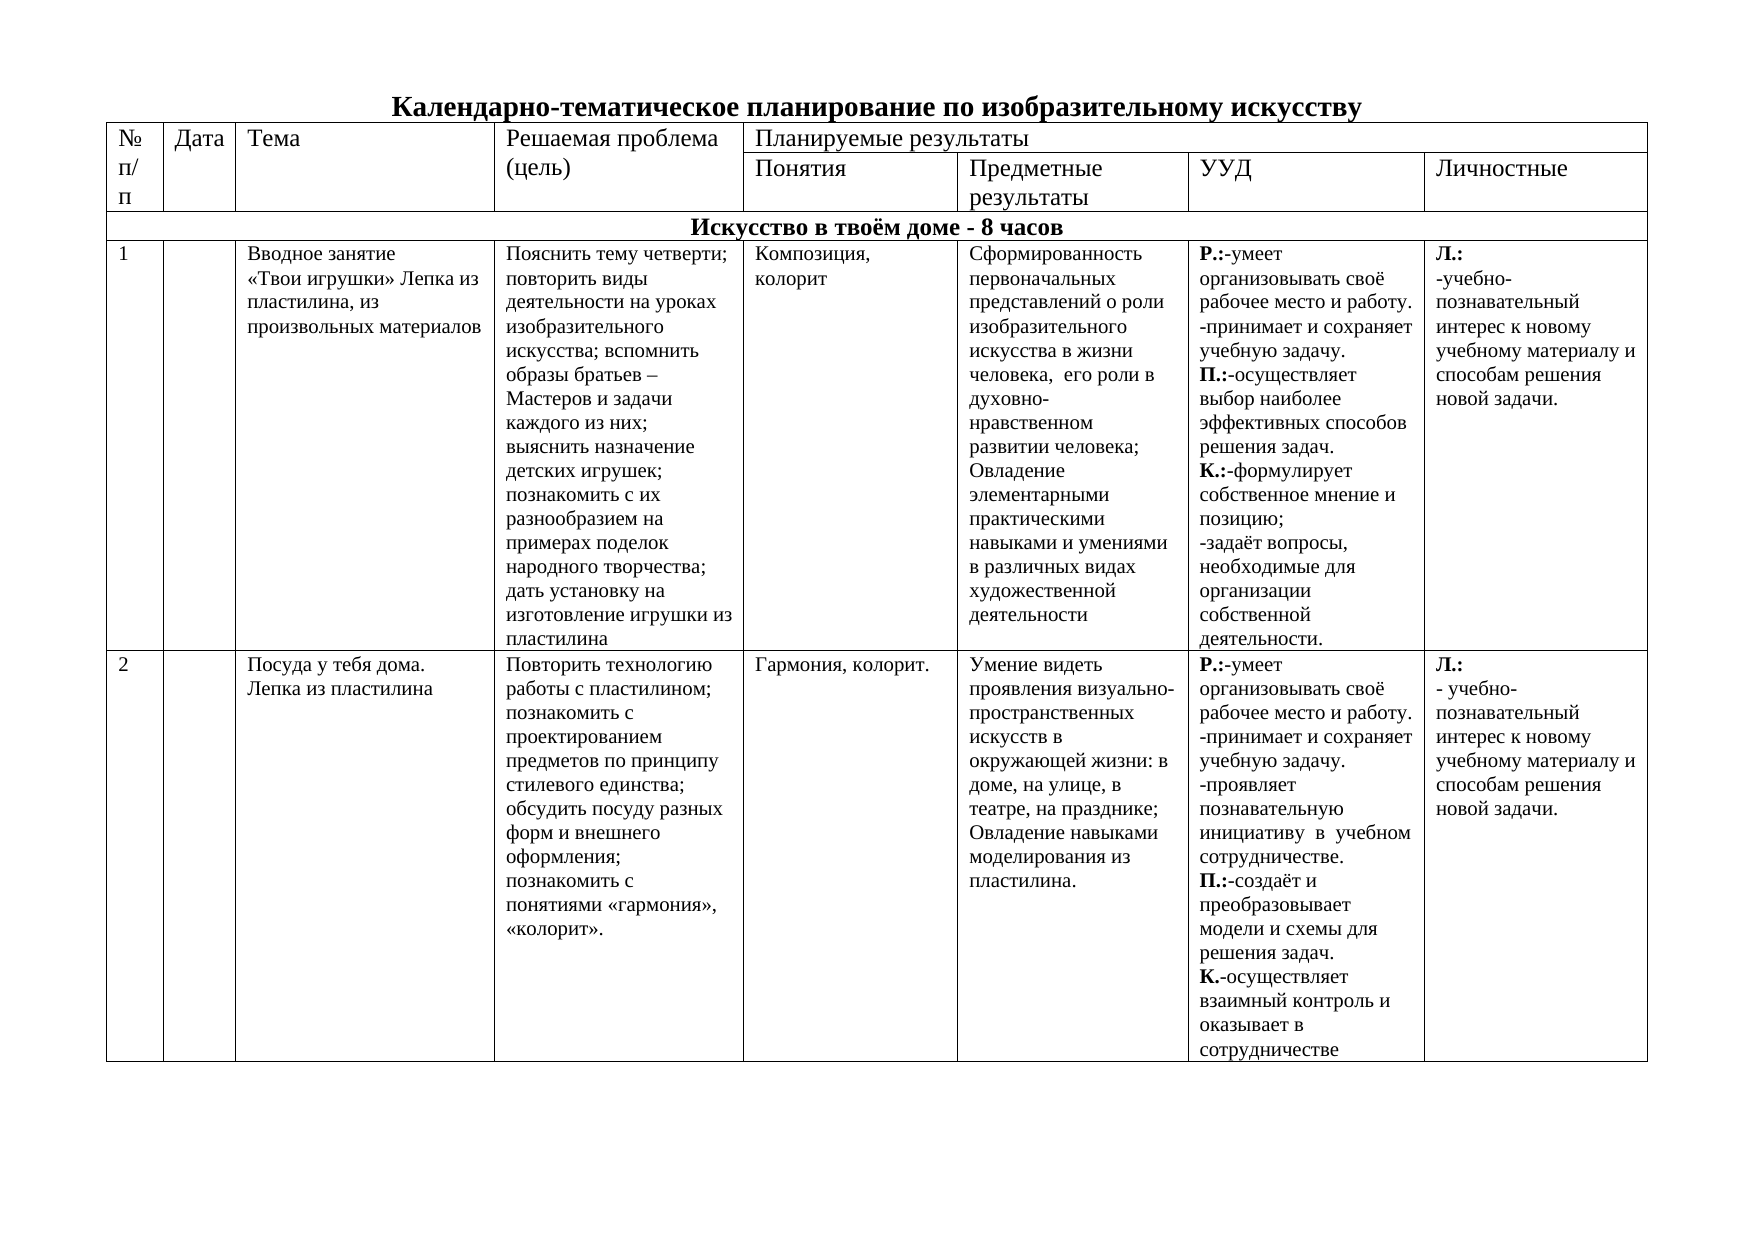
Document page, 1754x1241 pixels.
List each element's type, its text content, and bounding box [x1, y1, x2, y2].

table_header № п/п [107, 123, 163, 211]
table_header Тема [236, 123, 494, 211]
table_cell Вводное занятие «Твои игрушки» Лепка из пластилина, из произвольных материалов [236, 241, 494, 650]
table_header Дата [164, 123, 235, 211]
table_cell Р.:-умеет организовывать своё рабочее место и работу. -принимает и сохраняет учебную задачу. П.:-осуществляет выбор наиболее эффективных способов решения задач. К.:-формулирует собственное мнение и позицию; -задаёт вопросы, необходимые для организации собственной деятельности. [1189, 241, 1424, 650]
table_cell 2 [107, 651, 163, 1061]
table_cell Пояснить тему четверти; повторить виды деятельности на уроках изобразительного искусства; вспомнить образы братьев – Мастеров и задачи каждого из них; выяснить назначение детских игрушек; познакомить с их разнообразием на примерах поделок народного творчества; дать установку на изготовление игрушки из пластилина [495, 241, 743, 650]
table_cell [1425, 651, 1647, 1061]
table_cell Композиция, колорит [744, 241, 957, 650]
table_cell [164, 651, 235, 1061]
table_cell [958, 651, 1188, 1061]
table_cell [495, 651, 743, 1061]
table_cell Сформированность первоначальных представлений о роли изобразительного искусства в жизни человека, его роли в духовно- нравственном развитии человека; Овладение элементарными практическими навыками и умениями в различных видах художественной деятельности [958, 241, 1188, 650]
table_cell Предметные результаты [958, 153, 1188, 211]
table_cell Гармония, колорит. [744, 651, 957, 1061]
table_cell [164, 241, 235, 650]
table_cell Искусство в твоём доме - 8 часов [107, 212, 1647, 240]
table_cell УУД [1189, 153, 1424, 211]
text Календарно-тематическое планирование по изобразительному искусству [118, 89, 1636, 122]
table_header Решаемая проблема (цель) [495, 123, 743, 211]
table_header Планируемые результаты [744, 123, 1647, 152]
table_cell Понятия [744, 153, 957, 211]
table_cell Личностные [1425, 153, 1647, 211]
table_cell Л.: -учебно-познавательный интерес к новому учебному материалу и способам решения новой задачи. [1425, 241, 1647, 650]
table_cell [236, 651, 494, 1061]
table_cell 1 [107, 241, 163, 650]
